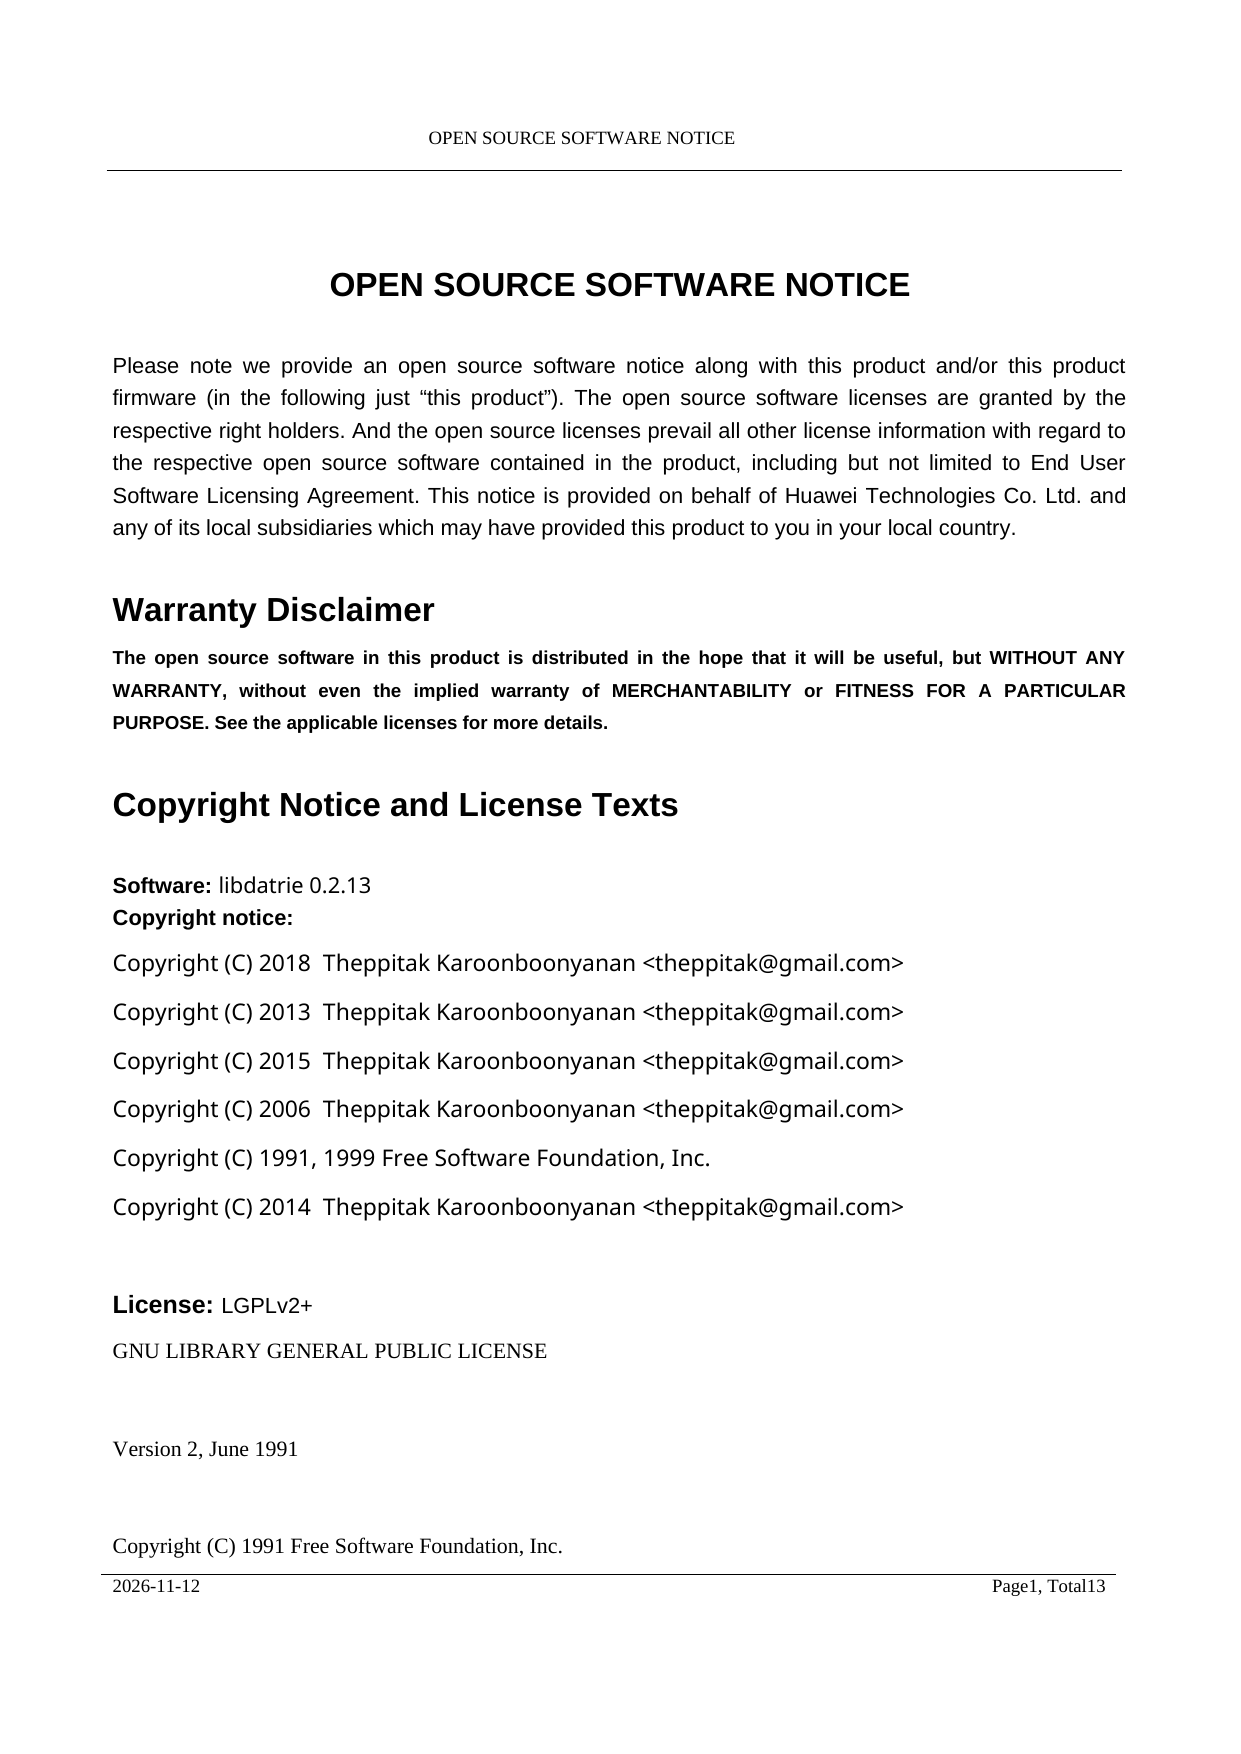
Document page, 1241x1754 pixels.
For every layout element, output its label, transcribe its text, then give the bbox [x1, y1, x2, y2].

text Copyright Notice and License Texts [112, 771, 1128, 836]
text The open source software in this product is distributed in the hope that it will be useful, but WITHOUT ANY WARRANTY, without even the implied warranty of MERCHANTABILITY or FITNESS FOR A PARTICULAR PURPOSE. See the applicable licenses for more details. [112, 641, 1128, 739]
text OPEN SOURCE SOFTWARE NOTICE [112, 251, 1128, 316]
text Copyright notice: [112, 901, 1128, 934]
text Warranty Disclaimer [112, 576, 1128, 641]
text Copyright (C) 2018 Theppitak Karoonboonyanan <theppitak@gmail.com> Copyright (C) 2013 Theppitak Karoonboonyanan <theppitak@gmail.com> Copyright (C) 2015 Theppitak Karoonboonyanan <theppitak@gmail.com> Copyright (C) 2006 Theppitak Karoonboonyanan <theppitak@gmail.com> Copyright (C) 1991, 1999 Free Software Foundation, Inc. Copyright (C) 2014 Theppitak Karoonboonyanan <theppitak@gmail.com> [112, 947, 1128, 1272]
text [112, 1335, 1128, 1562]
text Software: libdatrie 0.2.13 [112, 869, 1128, 901]
text Please note we provide an open source software notice along with this product and/or this product firmware (in the following just “this product”). The open source software licenses are granted by the respective right holders. And the open source licenses prevail all other license information with regard to the respective open source software contained in the product, including but not limited to End User Software Licensing Agreement. This notice is provided on behalf of Huawei Technologies Co. Ltd. and any of its local subsidiaries which may have provided this product to you in your local country. [112, 349, 1128, 544]
text License: LGPLv2+ [112, 1288, 1128, 1320]
